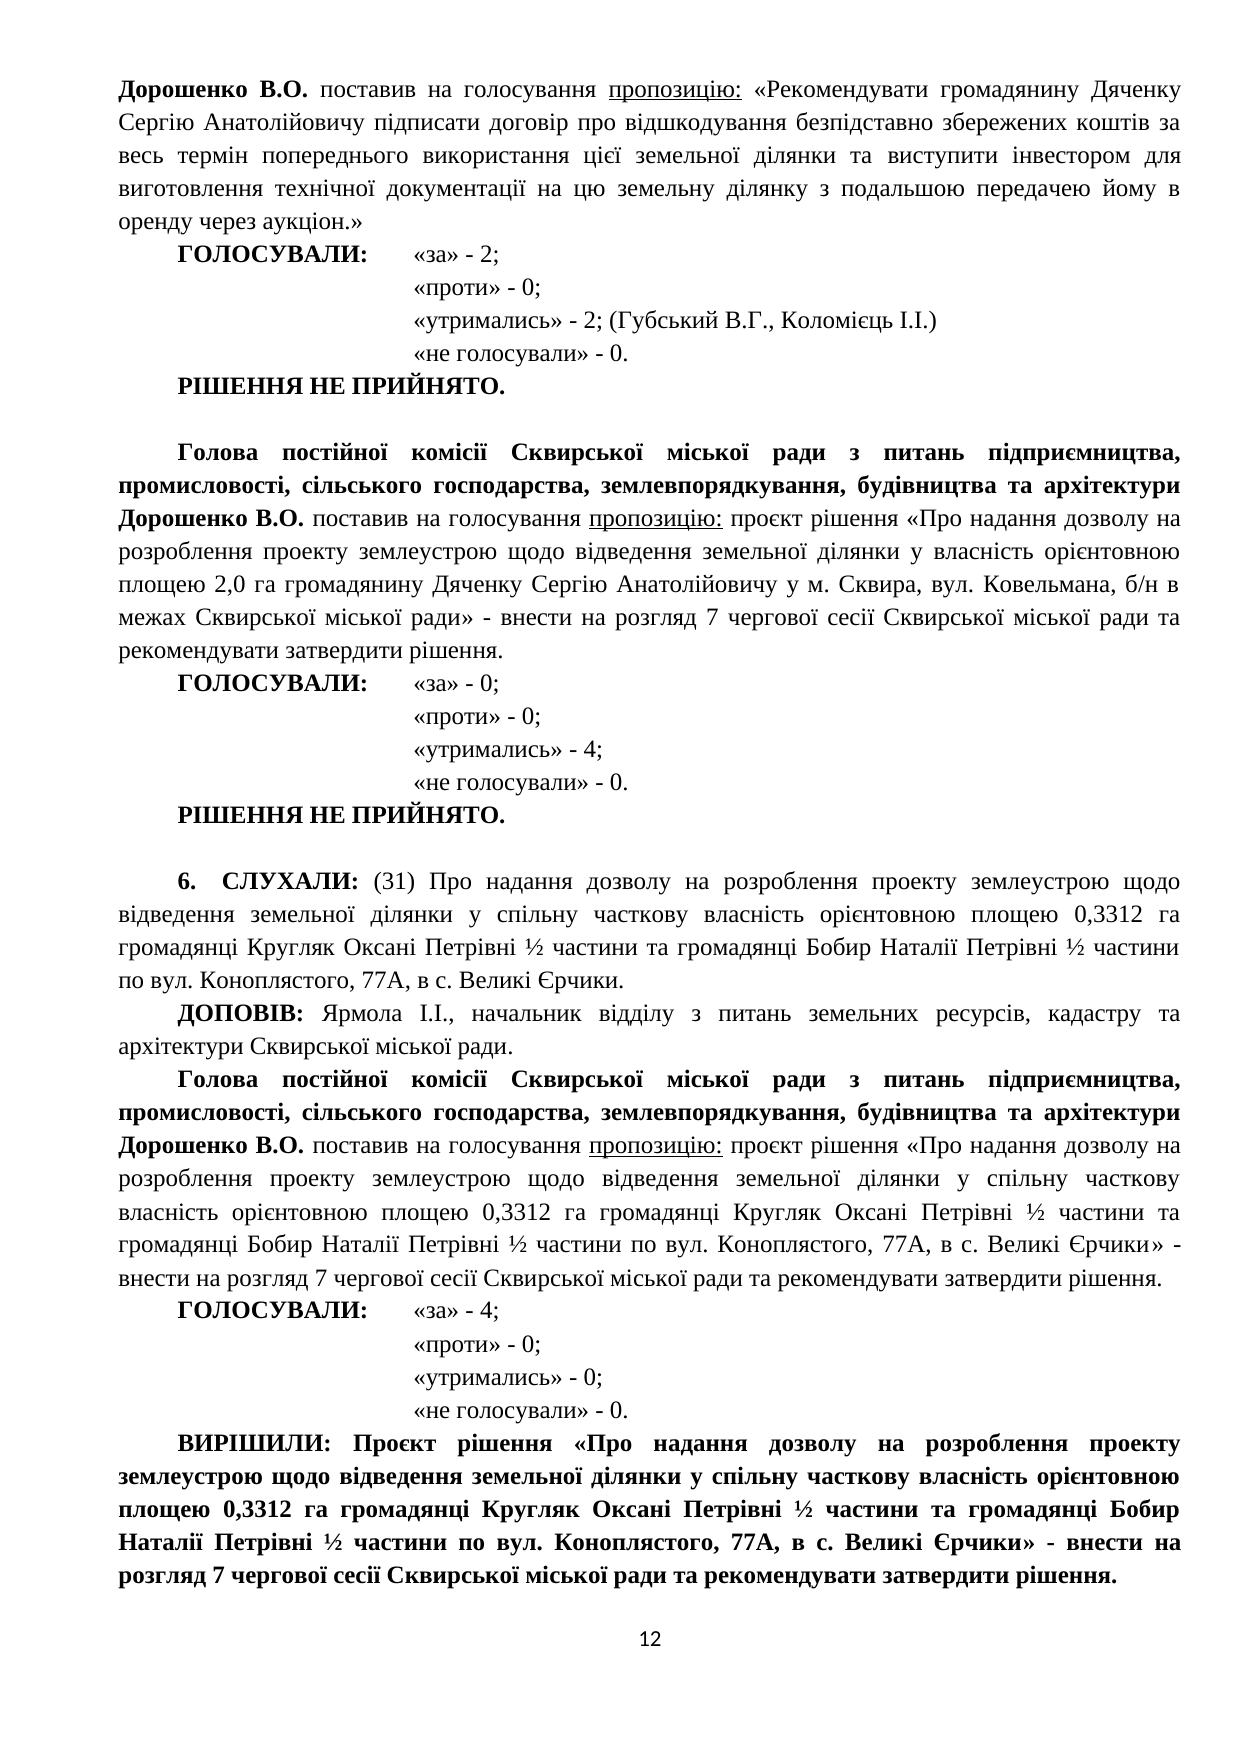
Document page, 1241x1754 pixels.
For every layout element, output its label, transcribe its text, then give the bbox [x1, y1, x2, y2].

text РІШЕННЯ НЕ ПРИЙНЯТО. [118, 800, 1181, 829]
text «проти» - 0; [177, 272, 1181, 301]
text ВИРІШИЛИ: Проєкт рішення «Про надання дозволу на розроблення проекту землеустрою щодо відведення земельної ділянки у спільну часткову власність орієнтовною площею 0,3312 га громадянці Кругляк Оксані Петрівні ½ частини та громадянці Бобир Наталії Петрівні ½ частини по вул. Коноплястого, 77А, в с. Великі Єрчики» - внести на розгляд 7 чергової сесії Сквирської міської ради та рекомендувати затвердити рішення. [118, 1428, 1181, 1588]
list СЛУХАЛИ: (31) Про надання дозволу на розроблення проекту землеустрою щодо відведення земельної ділянки у спільну часткову власність орієнтовною площею 0,3312 га громадянці Кругляк Оксані Петрівні ½ частини та громадянці Бобир Наталії Петрівні ½ частини по вул. Коноплястого, 77А, в с. Великі Єрчики. [118, 866, 1181, 994]
text «проти» - 0; [118, 701, 1181, 730]
text «не голосували» - 0. [177, 338, 1181, 367]
text ГОЛОСУВАЛИ: «за» - 0; [118, 668, 1181, 697]
text ГОЛОСУВАЛИ: «за» - 2; [177, 239, 1181, 268]
text «утримались» - 4; [118, 734, 1181, 763]
text «не голосували» - 0. [118, 767, 1181, 796]
list ДОПОВІВ: Ярмола І.І., начальник відділу з питань земельних ресурсів, кадастру та архітектури Сквирської міської ради. [118, 998, 1181, 1060]
text «утримались» - 2; (Губський В.Г., Коломієць І.І.) [177, 305, 1181, 334]
text Голова постійної комісії Сквирської міської ради з питань підприємництва, промисловості, сільського господарства, землевпорядкування, будівництва та архітектури Дорошенко В.О. поставив на голосування пропозицію: проєкт рішення «Про надання дозволу на розроблення проекту землеустрою щодо відведення земельної ділянки у спільну часткову власність орієнтовною площею 0,3312 га громадянці Кругляк Оксані Петрівні ½ частини та громадянці Бобир Наталії Петрівні ½ частини по вул. Коноплястого, 77А, в с. Великі Єрчики» -внести на розгляд 7 чергової сесії Сквирської міської ради та рекомендувати затвердити рішення. [118, 1064, 1181, 1291]
text «не голосували» - 0. [118, 1395, 1181, 1423]
text РІШЕННЯ НЕ ПРИЙНЯТО. [177, 371, 1181, 400]
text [118, 74, 1181, 235]
text «проти» - 0; [118, 1329, 1181, 1357]
text «утримались» - 0; [118, 1362, 1181, 1390]
text ГОЛОСУВАЛИ: «за» - 4; [118, 1296, 1181, 1324]
text Голова постійної комісії Сквирської міської ради з питань підприємництва, промисловості, сільського господарства, землевпорядкування, будівництва та архітектури Дорошенко В.О. поставив на голосування пропозицію: проєкт рішення «Про надання дозволу на розроблення проекту землеустрою щодо відведення земельної ділянки у власність орієнтовною площею 2,0 га громадянину Дяченку Сергію Анатолійовичу у м. Сквира, вул. Ковельмана, б/н в межах Сквирської міської ради» - внести на розгляд 7 чергової сесії Сквирської міської ради та рекомендувати затвердити рішення. [118, 437, 1181, 664]
